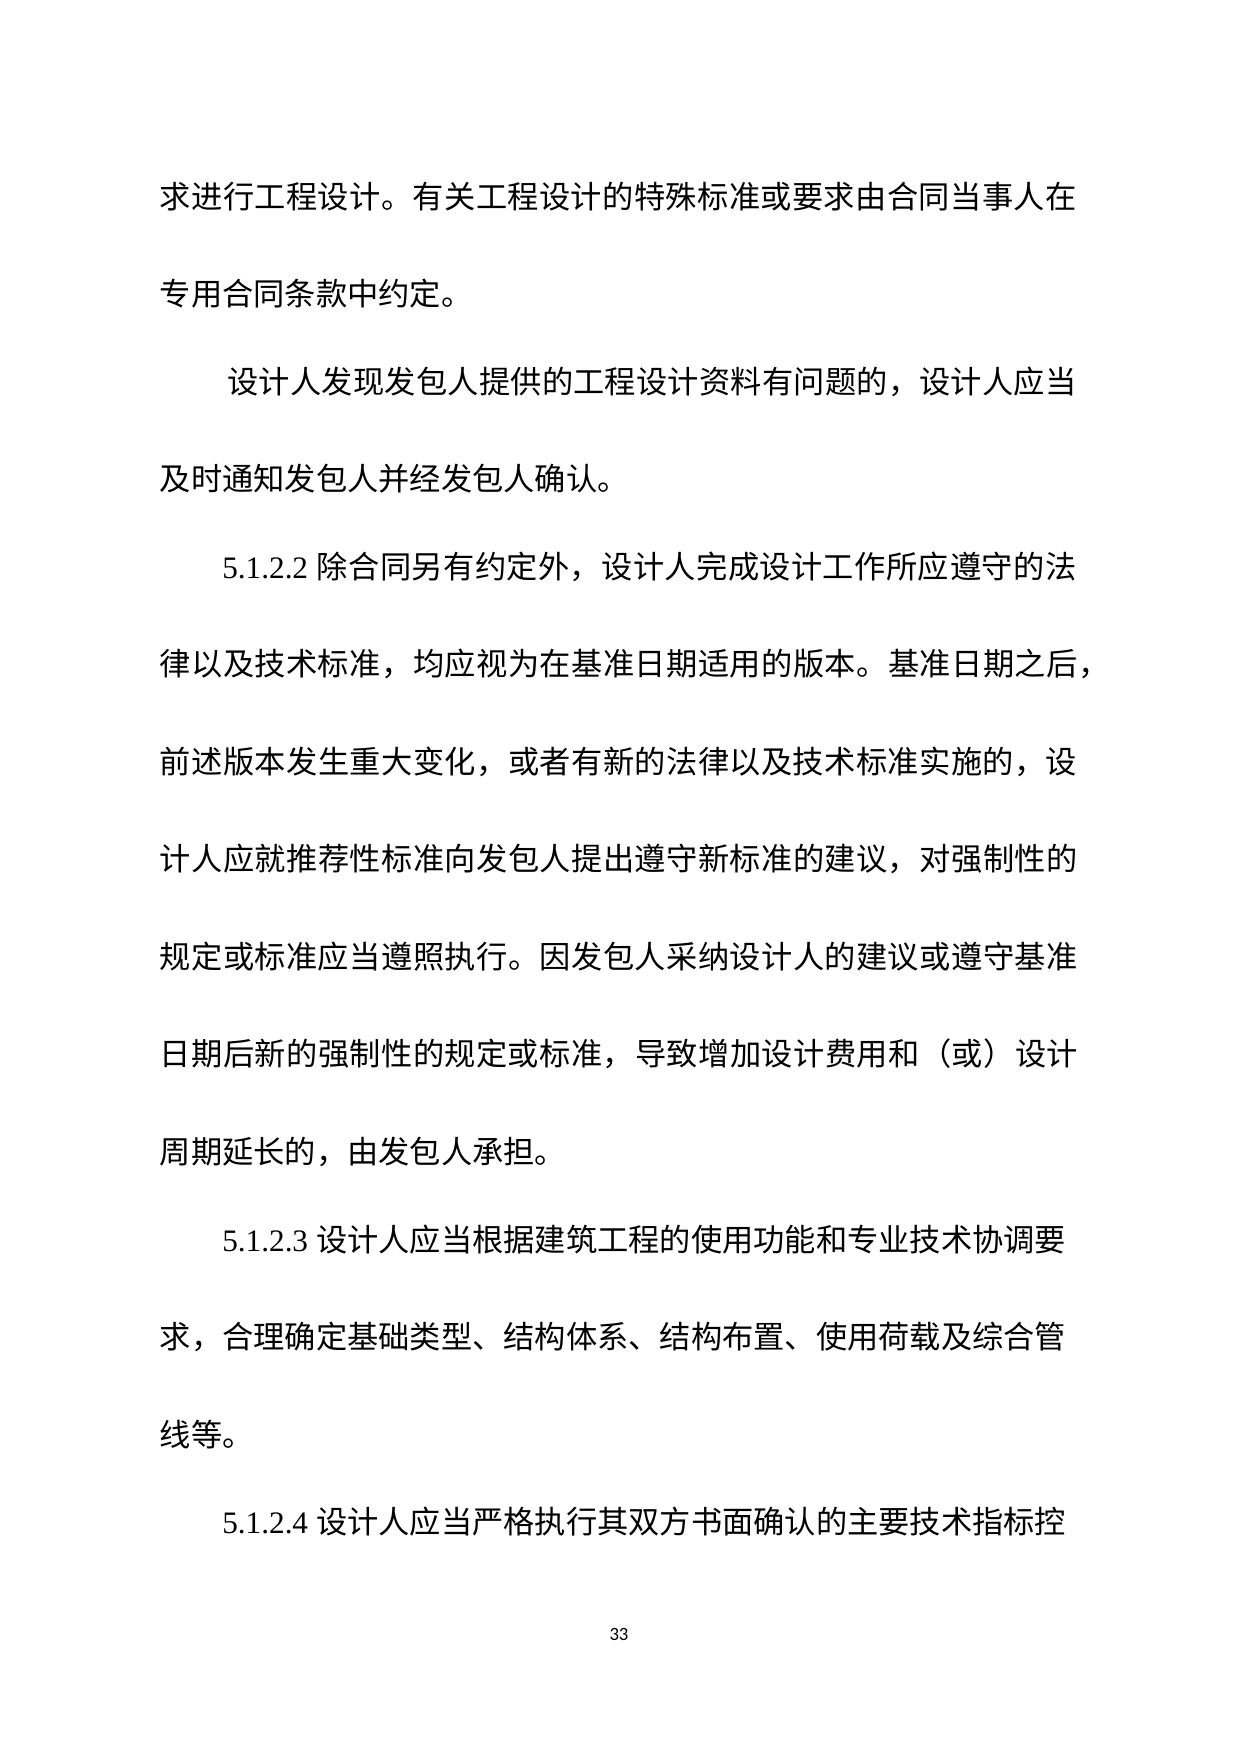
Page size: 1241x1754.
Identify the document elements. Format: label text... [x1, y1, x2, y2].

text 设计人发现发包人提供的工程设计资料有问题的，设计人应当及时通知发包人并经发包人确认。 [159, 347, 1078, 509]
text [159, 1487, 1078, 1552]
text 5.1.2.2 除合同另有约定外，设计人完成设计工作所应遵守的法律以及技术标准，均应视为在基准日期适用的版本。基准日期之后，前述版本发生重大变化，或者有新的法律以及技术标准实施的，设计人应就推荐性标准向发包人提出遵守新标准的建议，对强制性的规定或标准应当遵照执行。因发包人采纳设计人的建议或遵守基准日期后新的强制性的规定或标准，导致增加设计费用和（或）设计周期延长的，由发包人承担。 [159, 532, 1078, 1182]
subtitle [159, 162, 1078, 324]
text 5.1.2.3 设计人应当根据建筑工程的使用功能和专业技术协调要求，合理确定基础类型、结构体系、结构布置、使用荷载及综合管线等。 [159, 1205, 1078, 1465]
